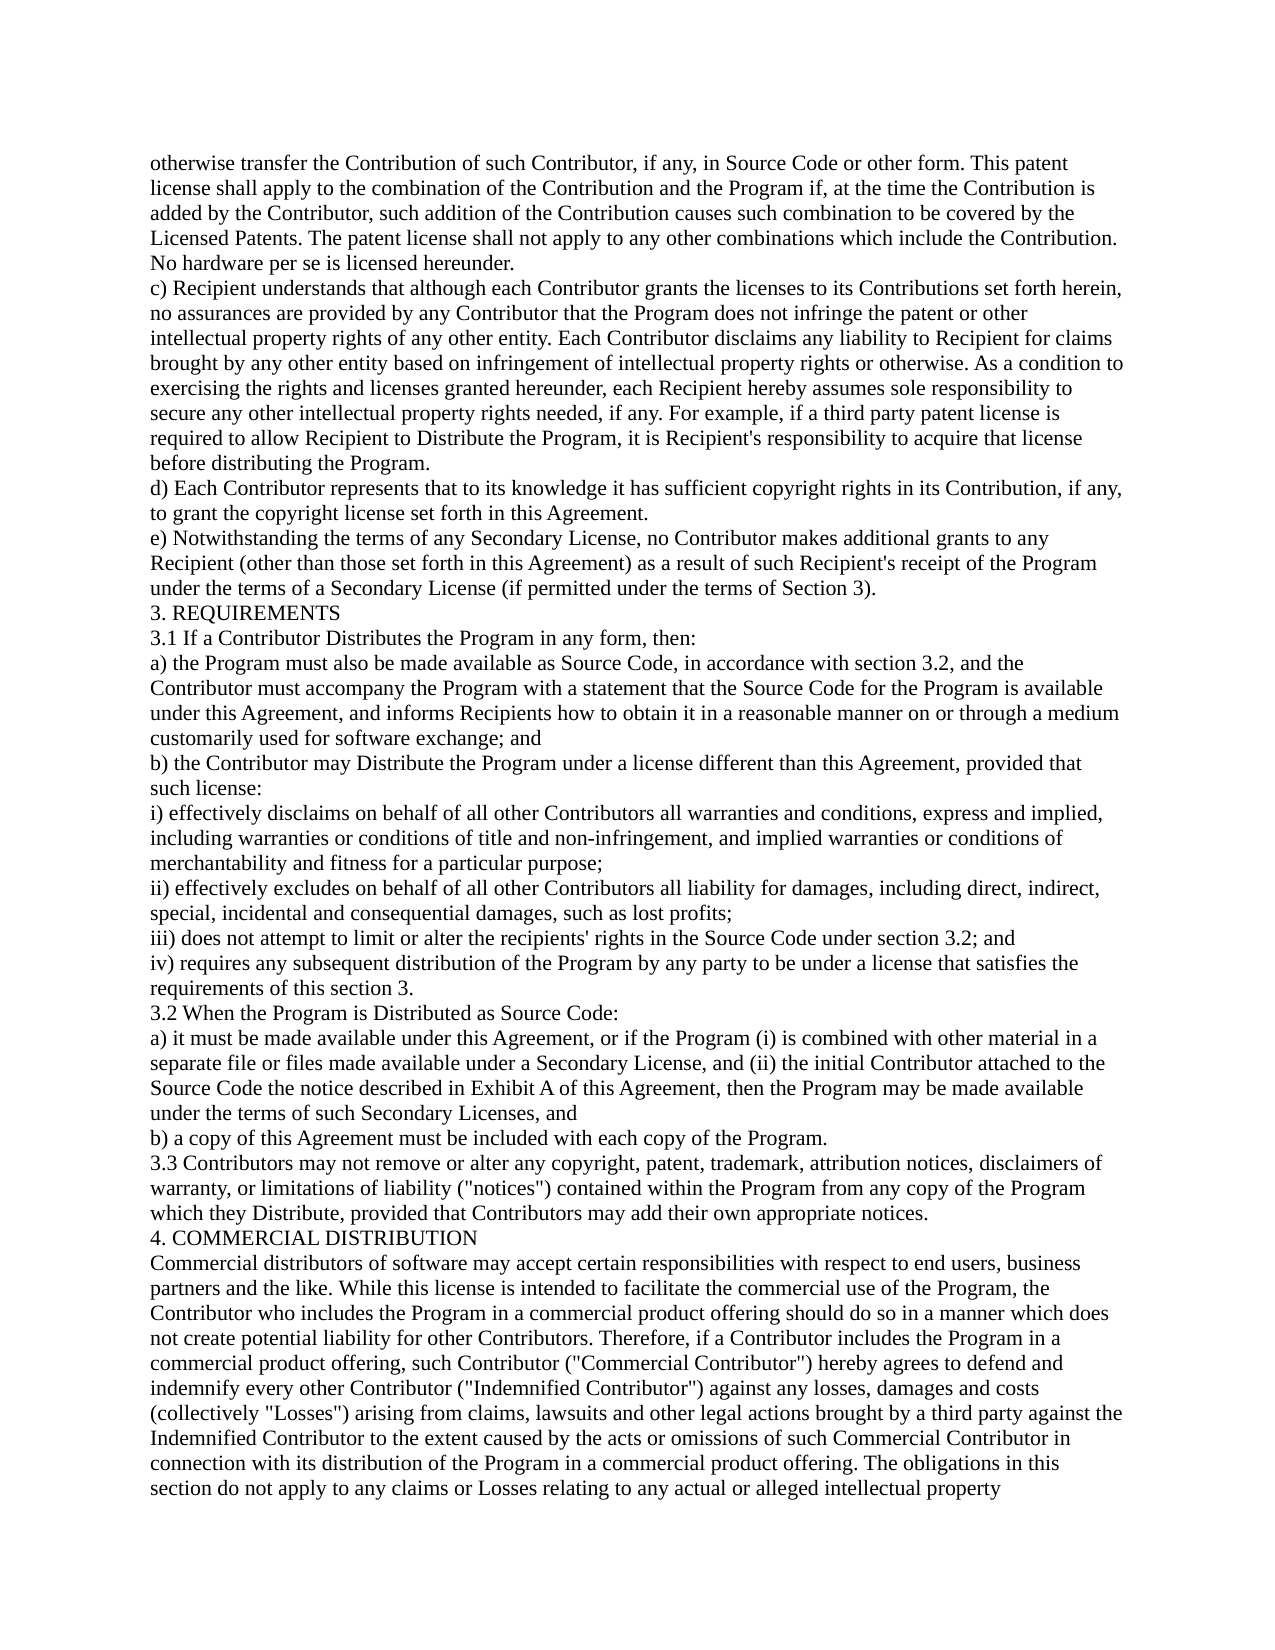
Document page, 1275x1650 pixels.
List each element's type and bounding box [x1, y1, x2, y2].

text [150, 150, 1125, 1500]
